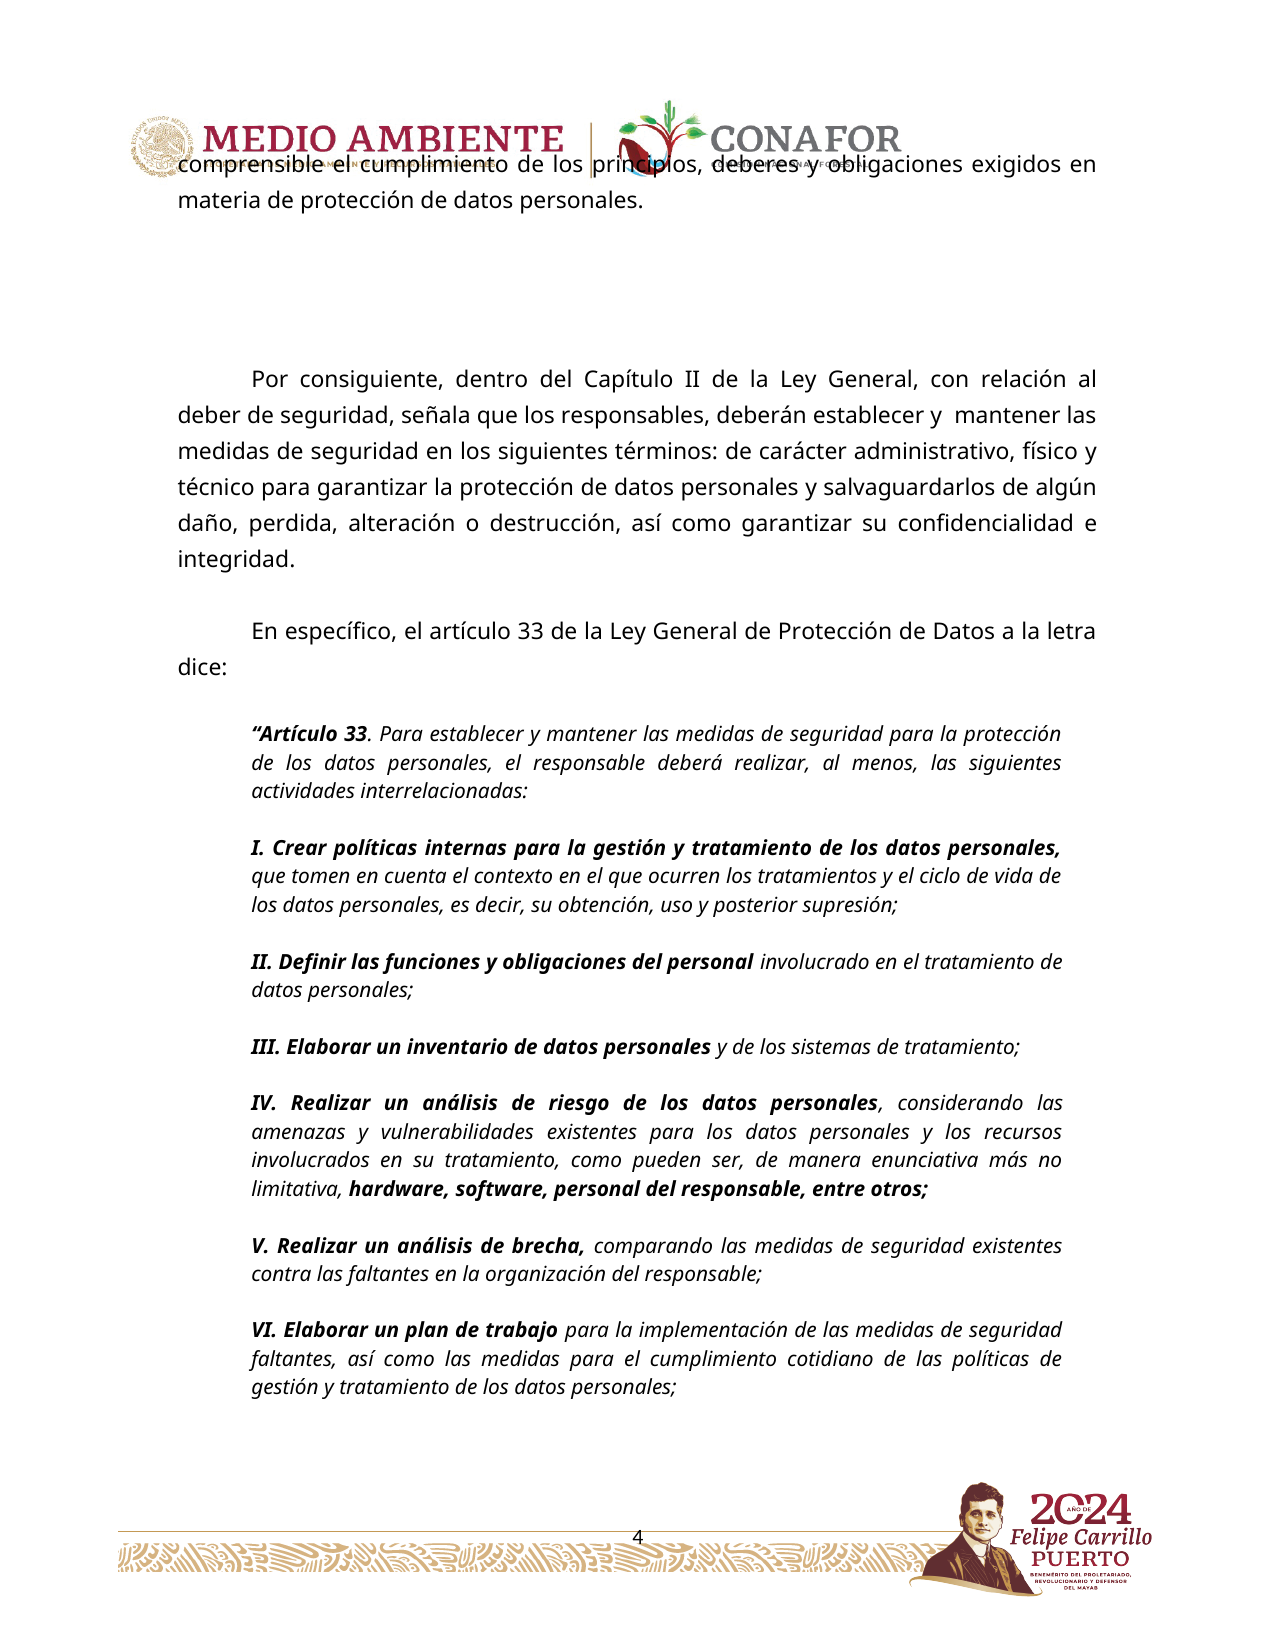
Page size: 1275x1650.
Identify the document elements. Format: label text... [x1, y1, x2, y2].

text En específico, el artículo 33 de la Ley General de Protección de Datos a la letra dice: [177, 615, 1098, 682]
text II. Definir las funciones y obligaciones del personal involucrado en el tratamiento de datos personales; [251, 947, 1063, 1004]
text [177, 148, 1098, 215]
text IV. Realizar un análisis de riesgo de los datos personales, considerando las amenazas y vulnerabilidades existentes para los datos personales y los recursos involucrados en su tratamiento, como pueden ser, de manera enunciativa más no limitativa, hardware, software, personal del responsable, entre otros; [251, 1088, 1063, 1202]
picture [0, 53, 1268, 1650]
text “Artículo 33. Para establecer y mantener las medidas de seguridad para la protección de los datos personales, el responsable deberá realizar, al menos, las siguientes actividades interrelacionadas: [251, 719, 1063, 804]
text V. Realizar un análisis de brecha, comparando las medidas de seguridad existentes contra las faltantes en la organización del responsable; [251, 1231, 1063, 1288]
text VI. Elaborar un plan de trabajo para la implementación de las medidas de seguridad faltantes, así como las medidas para el cumplimiento cotidiano de las políticas de gestión y tratamiento de los datos personales; [251, 1316, 1063, 1401]
text III. Elaborar un inventario de datos personales y de los sistemas de tratamiento; [251, 1032, 1063, 1061]
text Por consiguiente, dentro del Capítulo II de la Ley General, con relación al deber de seguridad, señala que los responsables, deberán establecer y mantener las medidas de seguridad en los siguientes términos: de carácter administrativo, físico y técnico para garantizar la protección de datos personales y salvaguardarlos de algún daño, perdida, alteración o destrucción, así como garantizar su confidencialidad e integridad. [177, 363, 1098, 574]
text I. Crear políticas internas para la gestión y tratamiento de los datos personales, que tomen en cuenta el contexto en el que ocurren los tratamientos y el ciclo de vida de los datos personales, es decir, su obtención, uso y posterior supresión; [251, 833, 1063, 918]
